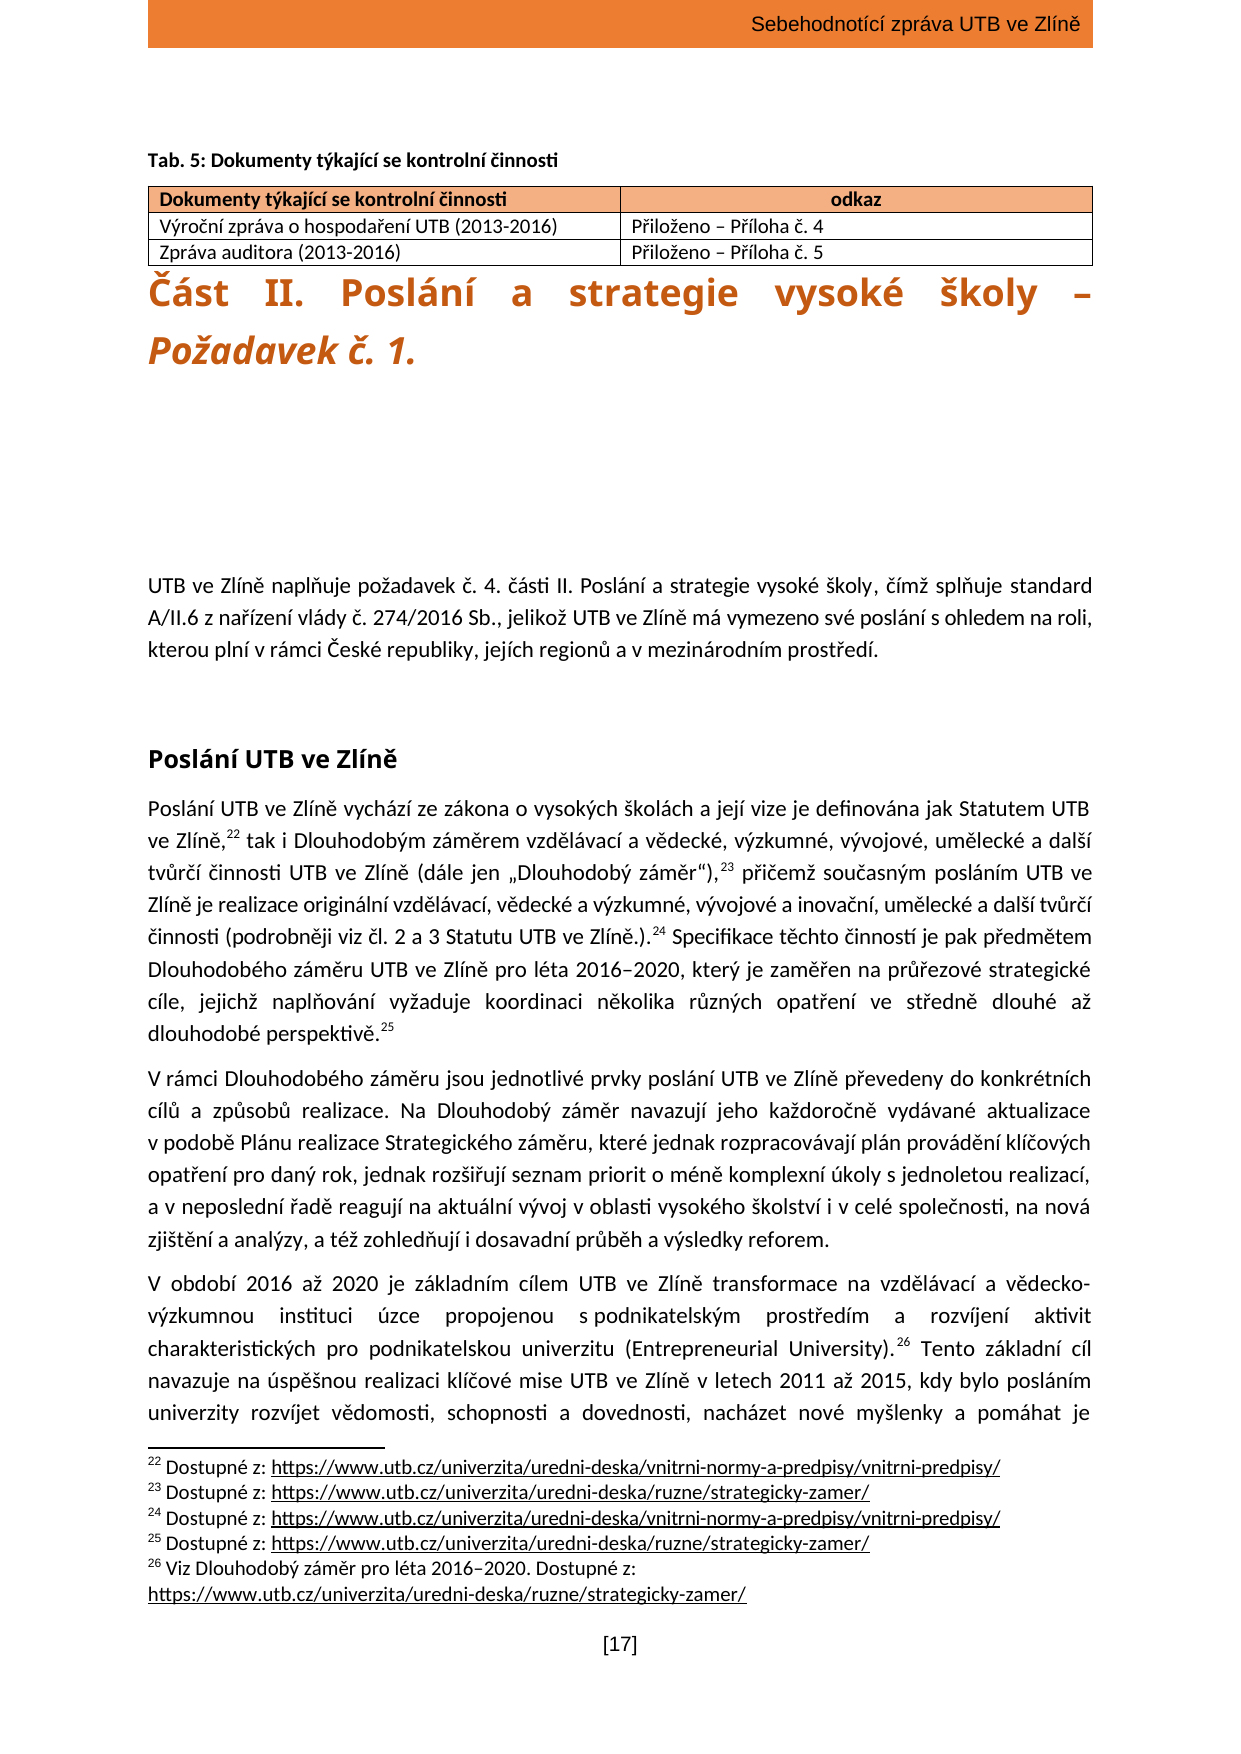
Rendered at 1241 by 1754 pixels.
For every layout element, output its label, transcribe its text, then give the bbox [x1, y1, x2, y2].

table_cell Přiloženo – Příloha č. 4 [621, 213, 1092, 238]
subtitle Tab. 5: Dokumenty týkající se kontrolní činnosti [148, 148, 1093, 173]
text Část II. Poslání a strategie vysoké školy – Požadavek č. 1. [148, 266, 1093, 376]
table_header Dokumenty týkající se kontrolní činnosti [149, 187, 620, 212]
text V rámci Dlouhodobého záměru jsou jednotlivé prvky poslání UTB ve Zlíně převedeny do konkrétních cílů a způsobů realizace. Na Dlouhodobý záměr navazují jeho každoročně vydávané aktualizace v podobě Plánu realizace Strategického záměru, které jednak rozpracovávají plán provádění klíčových opatření pro daný rok, jednak rozšiřují seznam priorit o méně komplexní úkoly s jednoletou realizací, a v neposlední řadě reagují na aktuální vývoj v oblasti vysokého školství i v celé společnosti, na nová zjištění a analýzy, a též zohledňují i dosavadní průběh a výsledky reforem. [148, 1064, 1093, 1253]
table_cell Zpráva auditora (2013-2016) [149, 240, 620, 265]
text Poslání UTB ve Zlíně vychází ze zákona o vysokých školách a její vize je definována jak Statutem UTB ve Zlíně, tak i Dlouhodobým záměrem vzdělávací a vědecké, výzkumné, vývojové, umělecké a další tvůrčí činnosti UTB ve Zlíně (dále jen „Dlouhodobý záměr“), přičemž současným posláním UTB ve Zlíně je realizace originální vzdělávací, vědecké a výzkumné, vývojové a inovační, umělecké a další tvůrčí činnosti (podrobněji viz čl. 2 a 3 Statutu UTB ve Zlíně.). Specifikace těchto činností je pak předmětem Dlouhodobého záměru UTB ve Zlíně pro léta 2016–2020, který je zaměřen na průřezové strategické cíle, jejichž naplňování vyžaduje koordinaci několika různých opatření ve středně dlouhé až dlouhodobé perspektivě. [148, 794, 1093, 1047]
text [148, 1269, 1092, 1426]
table_cell Přiloženo – Příloha č. 5 [621, 240, 1092, 265]
table_cell Výroční zpráva o hospodaření UTB (2013-2016) [149, 213, 620, 238]
text Poslání UTB ve Zlíně [148, 742, 1093, 776]
table_header odkaz [621, 187, 1092, 212]
text UTB ve Zlíně naplňuje požadavek č. 4. části II. Poslání a strategie vysoké školy, čímž splňuje standard A/II.6 z nařízení vlády č. 274/2016 Sb., jelikož UTB ve Zlíně má vymezeno své poslání s ohledem na roli, kterou plní v rámci České republiky, jejích regionů a v mezinárodním prostředí. [148, 571, 1093, 663]
